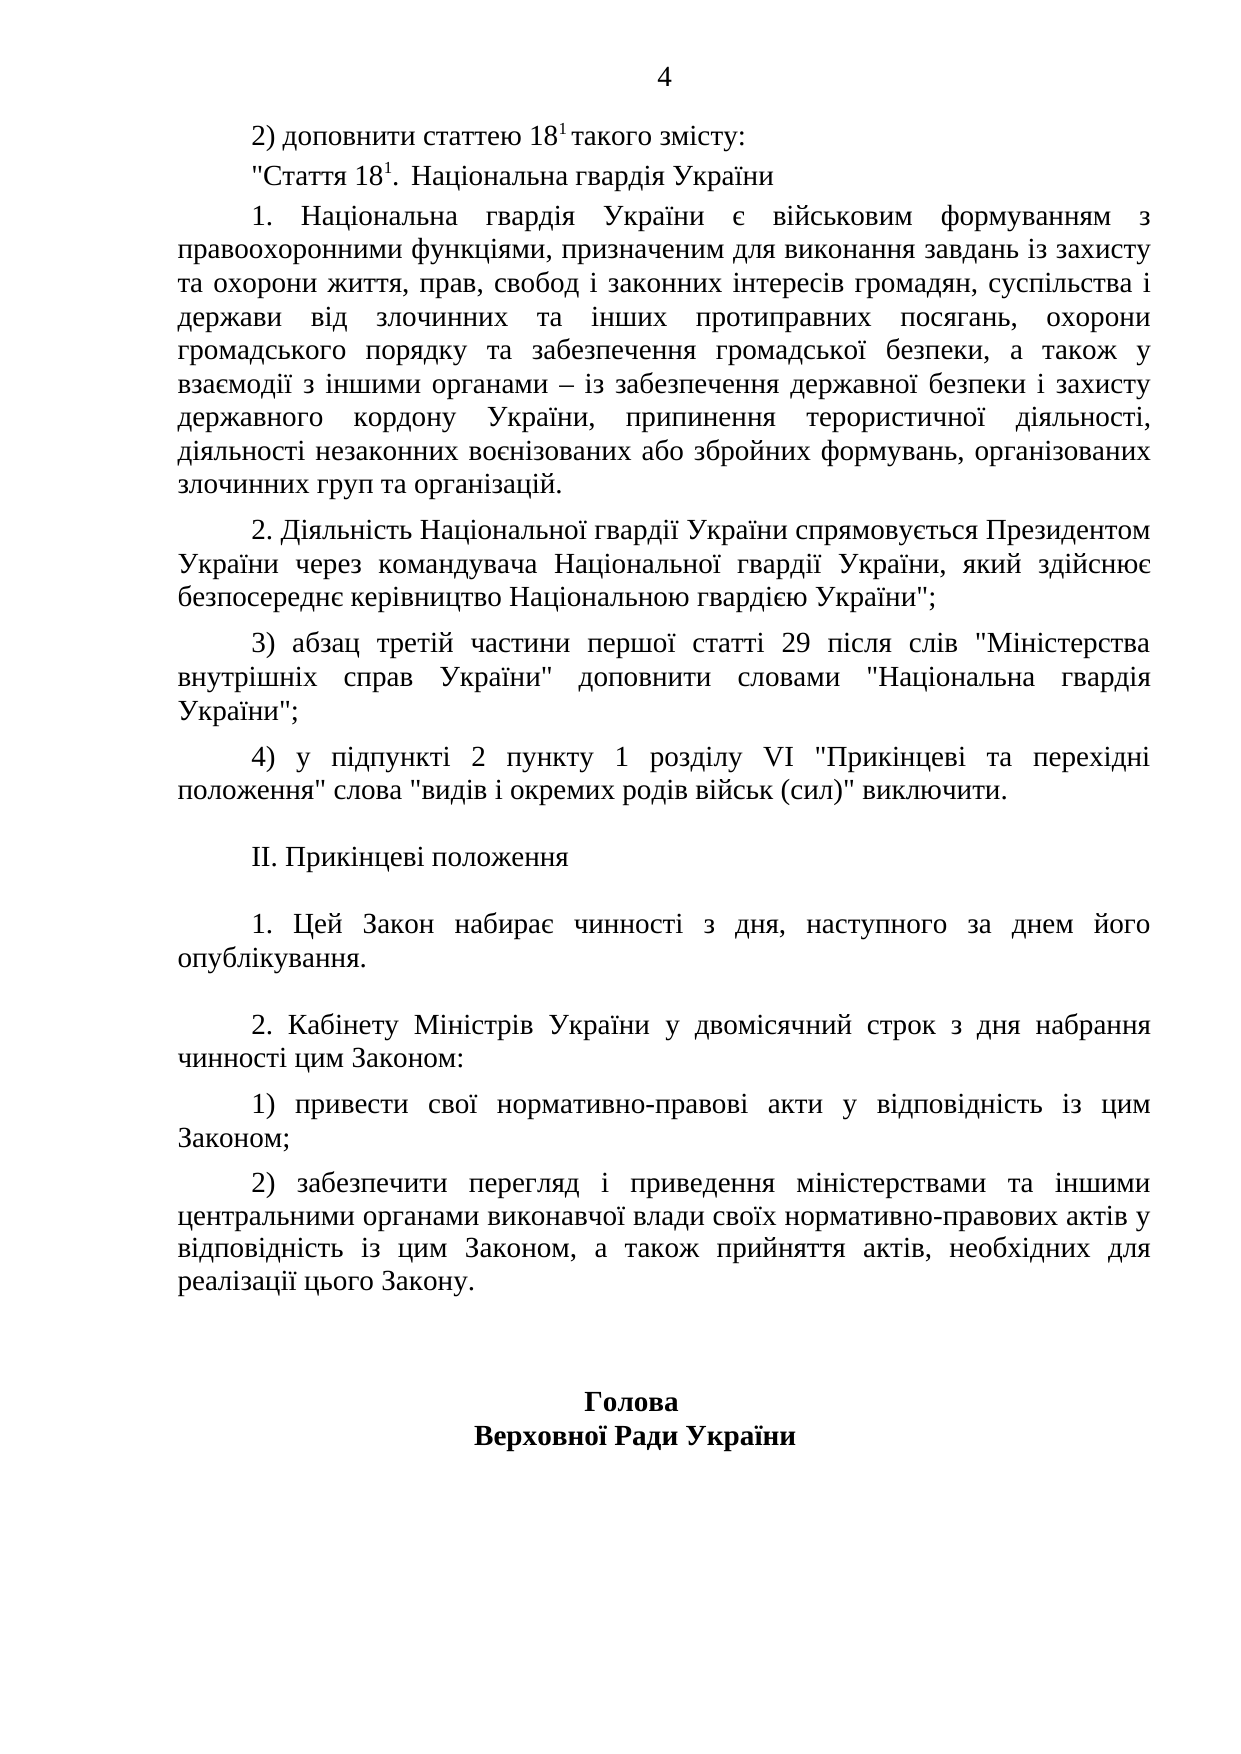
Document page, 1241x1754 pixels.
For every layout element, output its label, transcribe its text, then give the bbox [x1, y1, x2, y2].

text 1) привести свої нормативно-правові акти у відповідність із цим Законом; [177, 1087, 1152, 1154]
text 1. Цей Закон набирає чинності з дня, наступного за днем його опублікування. [177, 906, 1152, 973]
text 4) у підпункті 2 пункту 1 розділу VI "Прикінцеві та перехідні положення" слова "видів і окремих родів військ (сил)" виключити. [177, 739, 1152, 806]
text 1. Національна гвардія України є військовим формуванням з правоохоронними функціями, призначеним для виконання завдань із захисту та охорони життя, прав, свобод і законних інтересів громадян, суспільства і держави від злочинних та інших протиправних посягань, охорони громадського порядку та забезпечення громадської безпеки, а також у взаємодії з іншими органами – із забезпечення державної безпеки і захисту державного кордону України, припинення терористичної діяльності, діяльності незаконних воєнізованих або збройних формувань, організованих злочинних груп та організацій. [177, 198, 1152, 500]
text 2. Діяльність Національної гвардії України спрямовується Президентом України через командувача Національної гвардії України, який здійснює безпосереднє керівництво Національною гвардією України"; [177, 512, 1152, 613]
text 2) забезпечити перегляд і приведення міністерствами та іншими центральними органами виконавчої влади своїх нормативно-правових актів у відповідність із цим Законом, а також прийняття актів, необхідних для реалізації цього Закону. [177, 1166, 1152, 1296]
text Голова Верховної Ради України [177, 1384, 1093, 1451]
text 2) доповнити статтею 181 такого змісту: [177, 118, 1152, 152]
text "Стаття 181. Національна гвардія України [251, 158, 1152, 192]
text 2. Кабінету Міністрів України у двомісячний строк з дня набрання чинності цим Законом: [177, 1007, 1152, 1074]
text ІІ. Прикінцеві положення [177, 839, 1152, 873]
text 3) абзац третій частини першої статті 29 після слів "Міністерства внутрішніх справ України" доповнити словами "Національна гвардія України"; [177, 626, 1152, 726]
